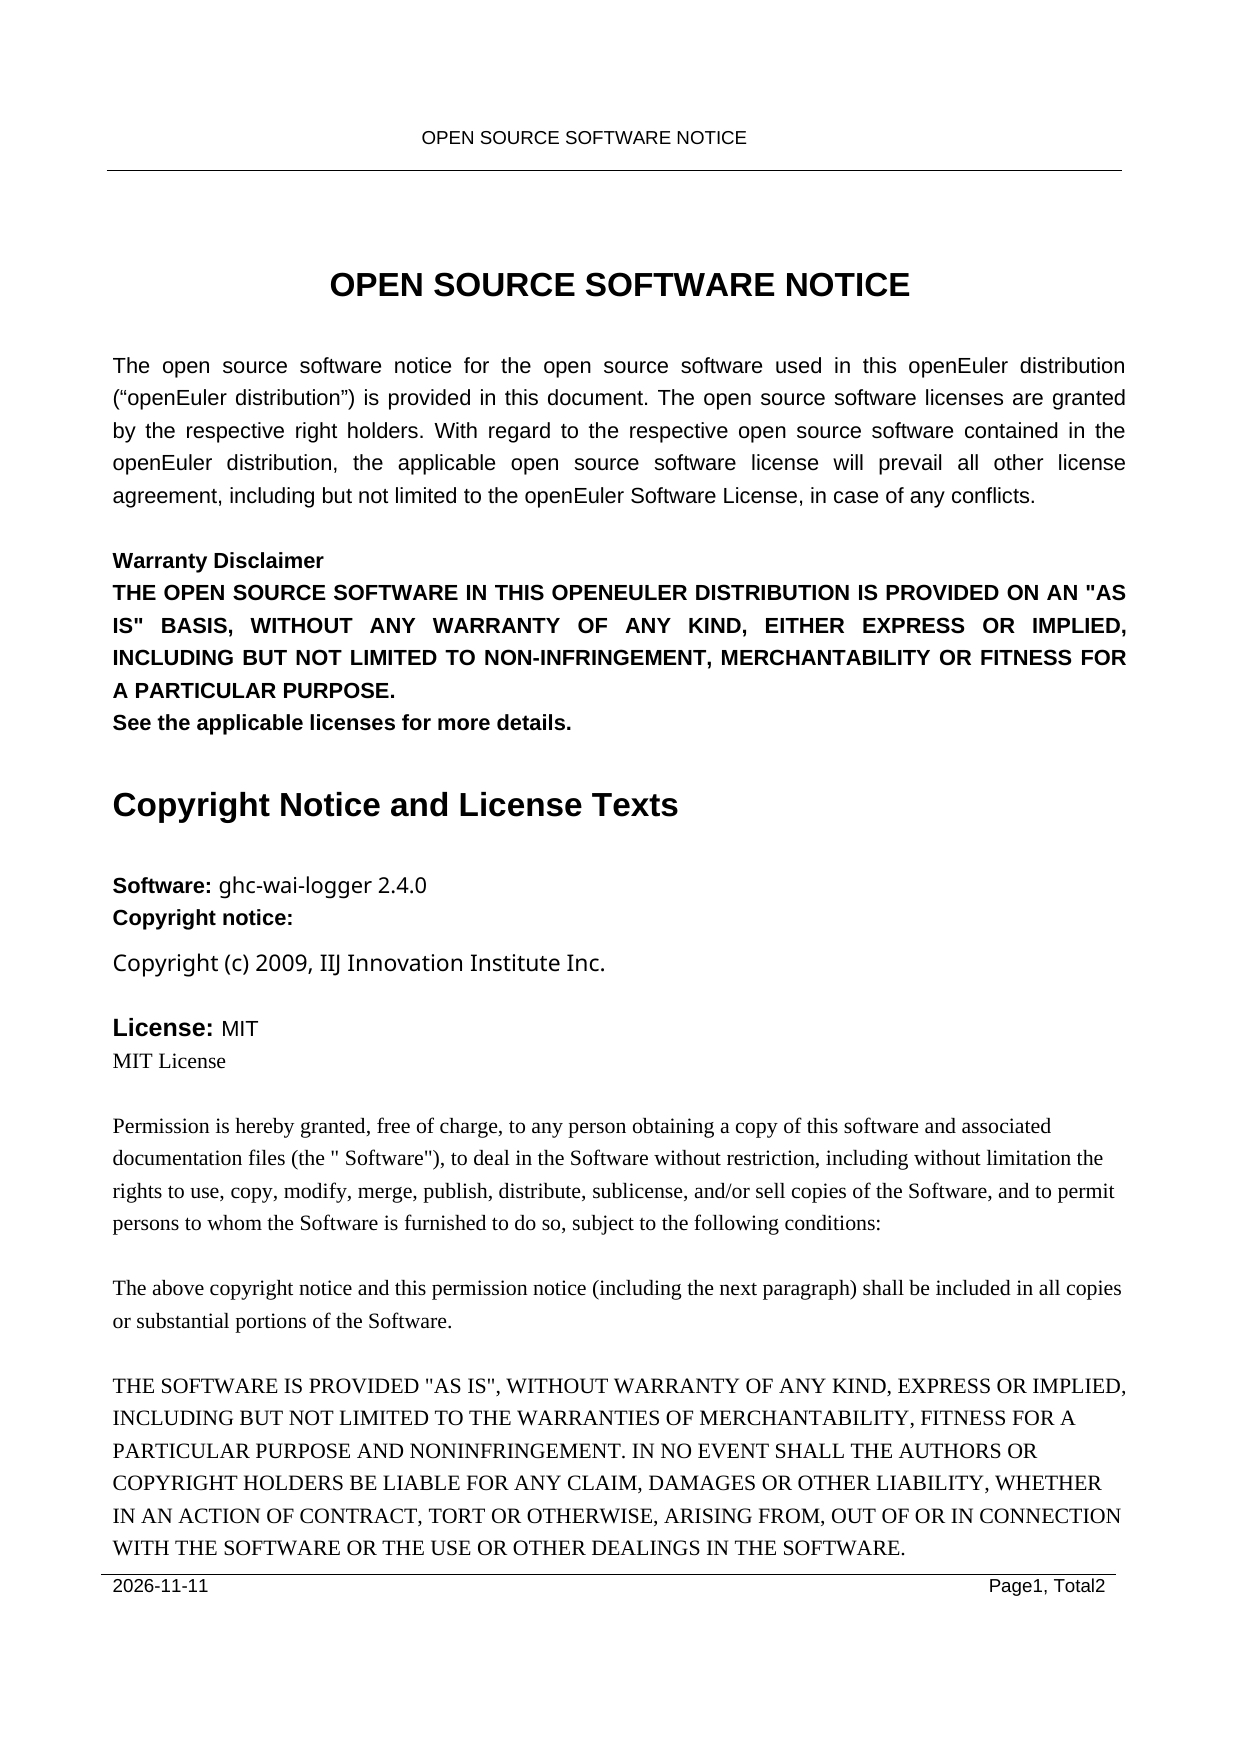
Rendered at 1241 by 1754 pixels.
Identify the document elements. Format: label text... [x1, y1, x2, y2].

text Copyright (c) 2009, IIJ Innovation Institute Inc. [112, 947, 1128, 1012]
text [112, 1044, 1128, 1564]
title Software: ghc-wai-logger 2.4.0 [112, 869, 1128, 901]
text Warranty Disclaimer [112, 544, 1128, 576]
text Copyright notice: [112, 901, 1128, 934]
text License: MIT [112, 1012, 1128, 1044]
text OPEN SOURCE SOFTWARE NOTICE [112, 251, 1128, 316]
text Copyright Notice and License Texts [112, 771, 1128, 836]
text The open source software notice for the open source software used in this openEuler distribution (“openEuler distribution”) is provided in this document. The open source software licenses are granted by the respective right holders. With regard to the respective open source software contained in the openEuler distribution, the applicable open source software license will prevail all other license agreement, including but not limited to the openEuler Software License, in case of any conflicts. [112, 349, 1128, 511]
text THE OPEN SOURCE SOFTWARE IN THIS OPENEULER DISTRIBUTION IS PROVIDED ON AN "AS IS" BASIS, WITHOUT ANY WARRANTY OF ANY KIND, EITHER EXPRESS OR IMPLIED, INCLUDING BUT NOT LIMITED TO NON-INFRINGEMENT, MERCHANTABILITY OR FITNESS FOR A PARTICULAR PURPOSE. See the applicable licenses for more details. [112, 576, 1128, 739]
